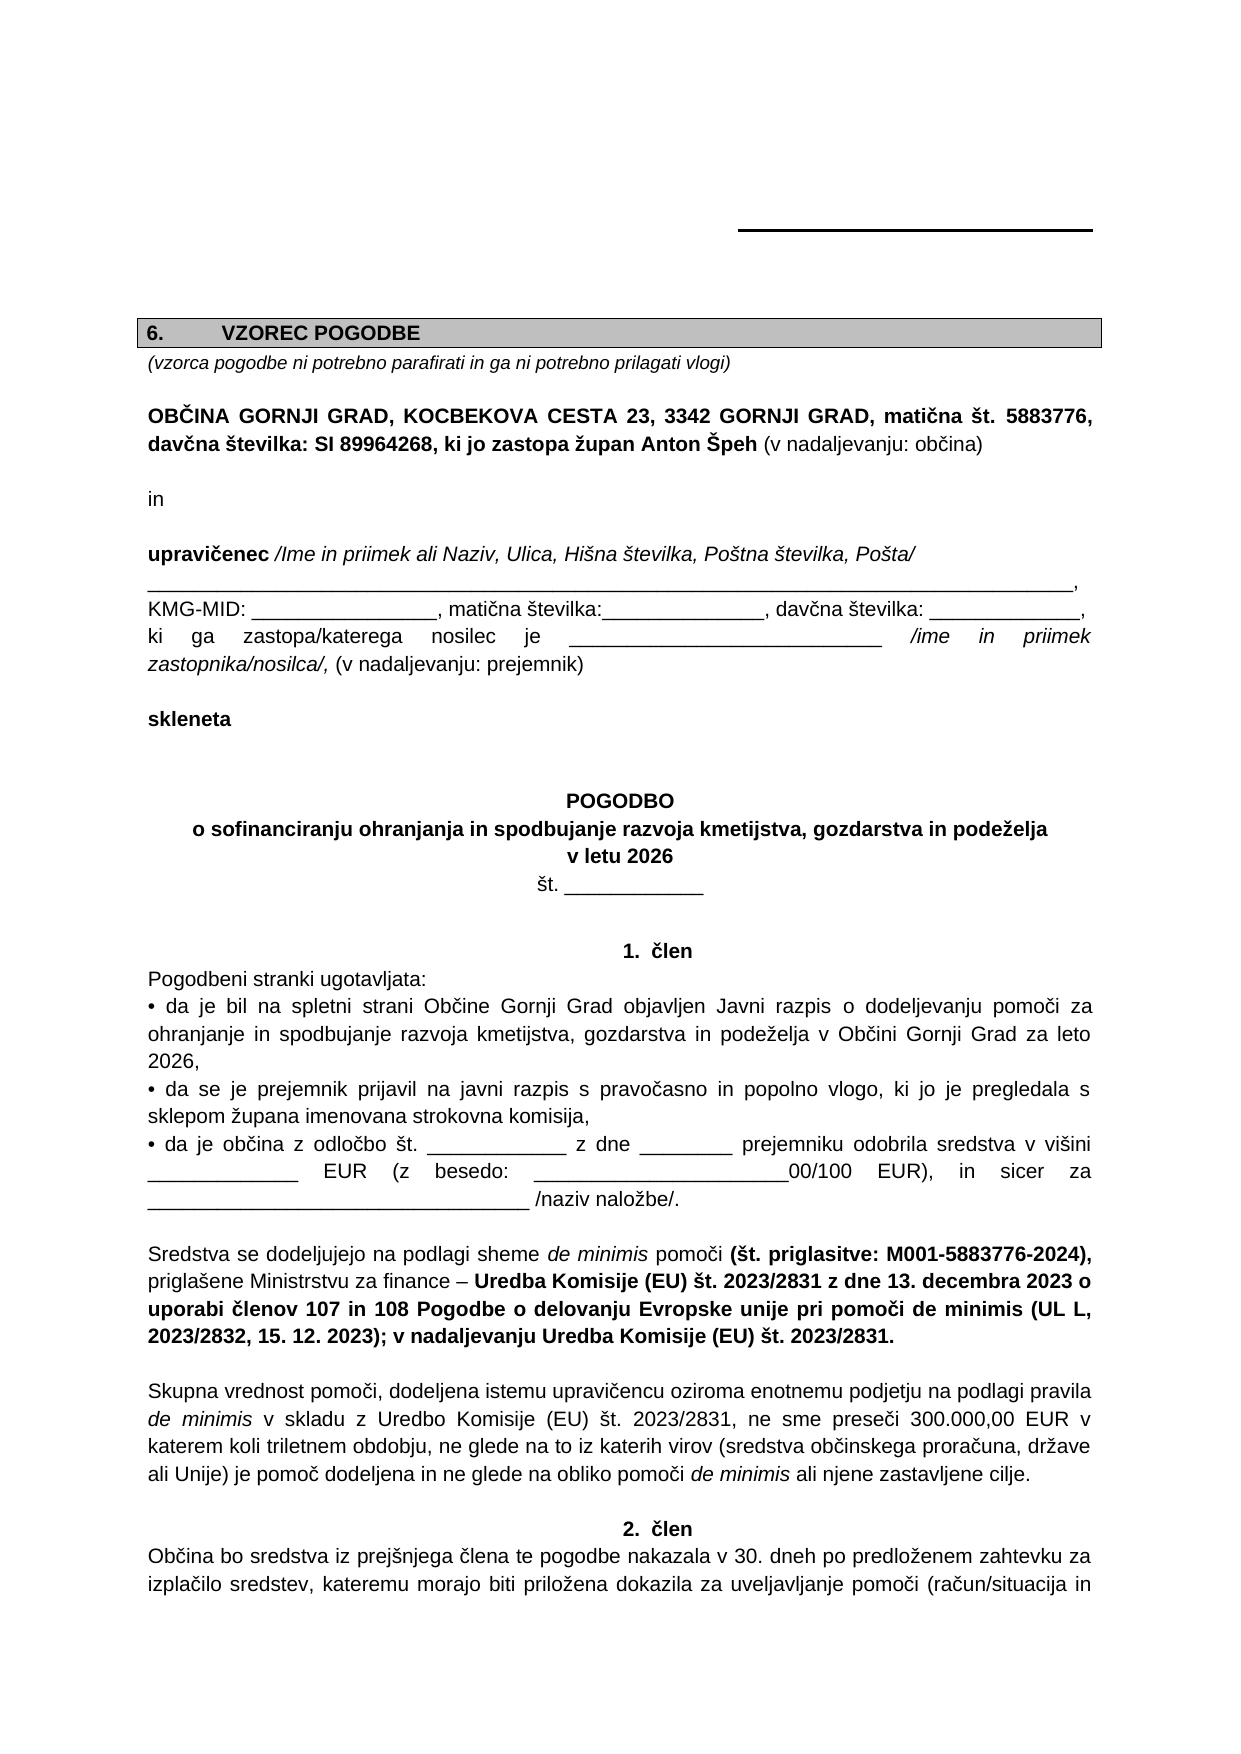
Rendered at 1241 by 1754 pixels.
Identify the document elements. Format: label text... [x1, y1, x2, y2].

text v letu 2026 [148, 844, 1093, 868]
text POGODBO [148, 789, 1093, 813]
text • da je občina z odločbo št. ____________ z dne ________ prejemniku odobrila sredstva v višini _____________ EUR (z besedo: ______________________00/100 EUR), in sicer za _________________________________ /naziv naložbe/. [148, 1131, 1093, 1210]
text ki ga zastopa/katerega nosilec je ___________________________ /ime in priimek zastopnika/nosilca/, (v nadaljevanju: prejemnik) [148, 624, 1093, 675]
text o sofinanciranju ohranjanja in spodbujanje razvoja kmetijstva, gozdarstva in podeželja [148, 816, 1093, 840]
text in [148, 486, 1093, 510]
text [148, 1544, 1093, 1595]
text št. ____________ [148, 871, 1093, 895]
text ________________________________________________________________________________, [148, 569, 1093, 593]
text Pogodbeni stranki ugotavljata: [148, 966, 1093, 990]
list člen [223, 1516, 1093, 1540]
text (vzorca pogodbe ni potrebno parafirati in ga ni potrebno prilagati vlogi) [148, 352, 1093, 373]
list člen [223, 939, 1093, 963]
text • da je bil na spletni strani Občine Gornji Grad objavljen Javni razpis o dodeljevanju pomoči za ohranjanje in spodbujanje razvoja kmetijstva, gozdarstva in podeželja v Občini Gornji Grad za leto 2026, [148, 994, 1093, 1073]
text Sredstva se dodeljujejo na podlagi sheme de minimis pomoči (št. priglasitve: M001-5883776-2024), priglašene Ministrstvu za finance – Uredba Komisije (EU) št. 2023/2831 z dne 13. decembra 2023 o uporabi členov 107 in 108 Pogodbe o delovanju Evropske unije pri pomoči de minimis (UL L, 2023/2832, 15. 12. 2023); v nadaljevanju Uredba Komisije (EU) št. 2023/2831. [148, 1241, 1093, 1348]
text KMG-MID: ________________, matična številka:______________, davčna številka: _____________, [148, 596, 1093, 620]
list VZOREC POGODBE [138, 319, 1101, 347]
text OBČINA GORNJI GRAD, KOCBEKOVA CESTA 23, 3342 GORNJI GRAD, matična št. 5883776, davčna številka: SI 89964268, ki jo zastopa župan Anton Špeh (v nadaljevanju: občina) [148, 404, 1093, 455]
text Skupna vrednost pomoči, dodeljena istemu upravičencu oziroma enotnemu podjetju na podlagi pravila de minimis v skladu z Uredbo Komisije (EU) št. 2023/2831, ne sme preseči 300.000,00 EUR v katerem koli triletnem obdobju, ne glede na to iz katerih virov (sredstva občinskega proračuna, države ali Unije) je pomoč dodeljena in ne glede na obliko pomoči de minimis ali njene zastavljene cilje. [148, 1379, 1093, 1485]
text • da se je prejemnik prijavil na javni razpis s pravočasno in popolno vlogo, ki jo je pregledala s sklepom župana imenovana strokovna komisija, [148, 1076, 1093, 1128]
text upravičenec /Ime in priimek ali Naziv, Ulica, Hišna številka, Poštna številka, Pošta/ [148, 541, 1093, 565]
text skleneta [148, 706, 1093, 730]
